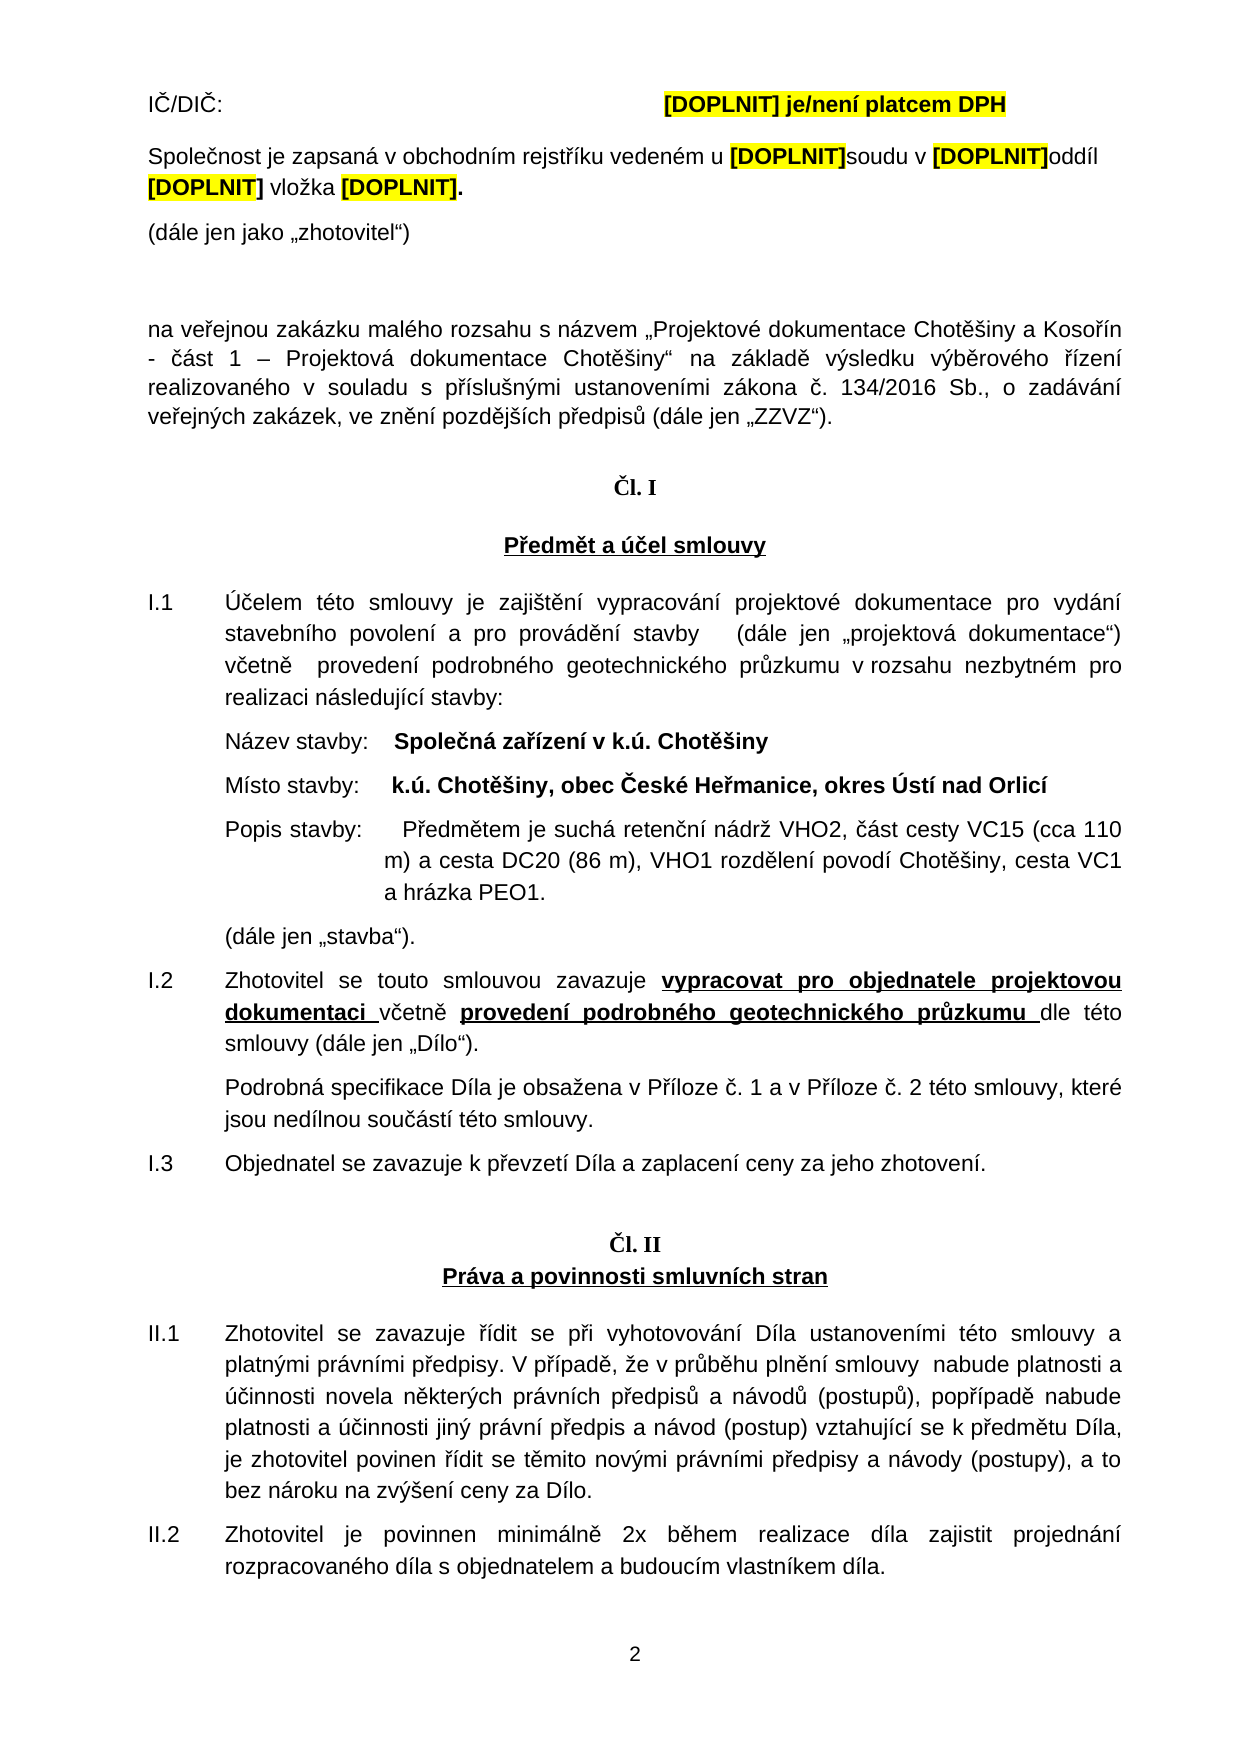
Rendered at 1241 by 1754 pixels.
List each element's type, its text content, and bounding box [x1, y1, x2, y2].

list Podrobná specifikace Díla je obsažena v Příloze č. 1 a v Příloze č. 2 této smlouvy, které jsou nedílnou součástí této smlouvy. [224, 1074, 1122, 1132]
text IČ/DIČ: [DOPLNIT] je/není platcem DPH [148, 89, 1122, 118]
list Popis stavby: Předmětem je suchá retenční nádrž VHO2, část cesty VC15 (cca 110 m) a cesta DC20 (86 m), VHO1 rozdělení povodí Chotěšiny, cesta VC1 a hrázka PEO1. [224, 816, 1122, 905]
text Práva a povinnosti smluvních stran [148, 1231, 1122, 1289]
list Místo stavby: k.ú. Chotěšiny, obec České Heřmanice, okres Ústí nad Orlicí [224, 772, 1122, 798]
list Zhotovitel se touto smlouvou zavazuje vypracovat pro objednatele projektovou dokumentaci včetně provedení podrobného geotechnického průzkumu dle této smlouvy (dále jen „Dílo“). [148, 967, 1122, 1056]
text Čl. I [148, 443, 1122, 501]
list (dále jen „stavba“). [224, 923, 1122, 949]
list Zhotovitel je povinnen minimálně 2x během realizace díla zajistit projednání rozpracovaného díla s objednatelem a budoucím vlastníkem díla. [148, 1521, 1122, 1579]
list Účelem této smlouvy je zajištění vypracování projektové dokumentace pro vydání stavebního povolení a pro provádění stavby (dále jen „projektová dokumentace“) včetně provedení podrobného geotechnického průzkumu v rozsahu nezbytném pro realizaci následující stavby: [148, 589, 1122, 710]
text Společnost je zapsaná v obchodním rejstříku vedeném u [DOPLNIT]soudu v [DOPLNIT]oddíl [DOPLNIT] vložka [DOPLNIT]. [148, 143, 1152, 201]
text na veřejnou zakázku malého rozsahu s názvem „Projektové dokumentace Chotěšiny a Kosořín - část 1 – Projektová dokumentace Chotěšiny“ na základě výsledku výběrového řízení realizovaného v souladu s příslušnými ustanoveními zákona č. 134/2016 Sb., o zadávání veřejných zakázek, ve znění pozdějších předpisů (dále jen „ZZVZ“). [148, 314, 1122, 431]
text Předmět a účel smlouvy [148, 531, 1122, 560]
list Název stavby: Společná zařízení v k.ú. Chotěšiny [224, 728, 1122, 754]
text (dále jen jako „zhotovitel“) [110, 218, 1122, 245]
list Objednatel se zavazuje k převzetí Díla a zaplacení ceny za jeho zhotovení. [148, 1150, 1122, 1176]
list Zhotovitel se zavazuje řídit se při vyhotovování Díla ustanoveními této smlouvy a platnými právními předpisy. V případě, že v průběhu plnění smlouvy nabude platnosti a účinnosti novela některých právních předpisů a návodů (postupů), popřípadě nabude platnosti a účinnosti jiný právní předpis a návod (postup) vztahující se k předmětu Díla, je zhotovitel povinen řídit se těmito novými právními předpisy a návody (postupy), a to bez nároku na zvýšení ceny za Dílo. [148, 1319, 1122, 1504]
